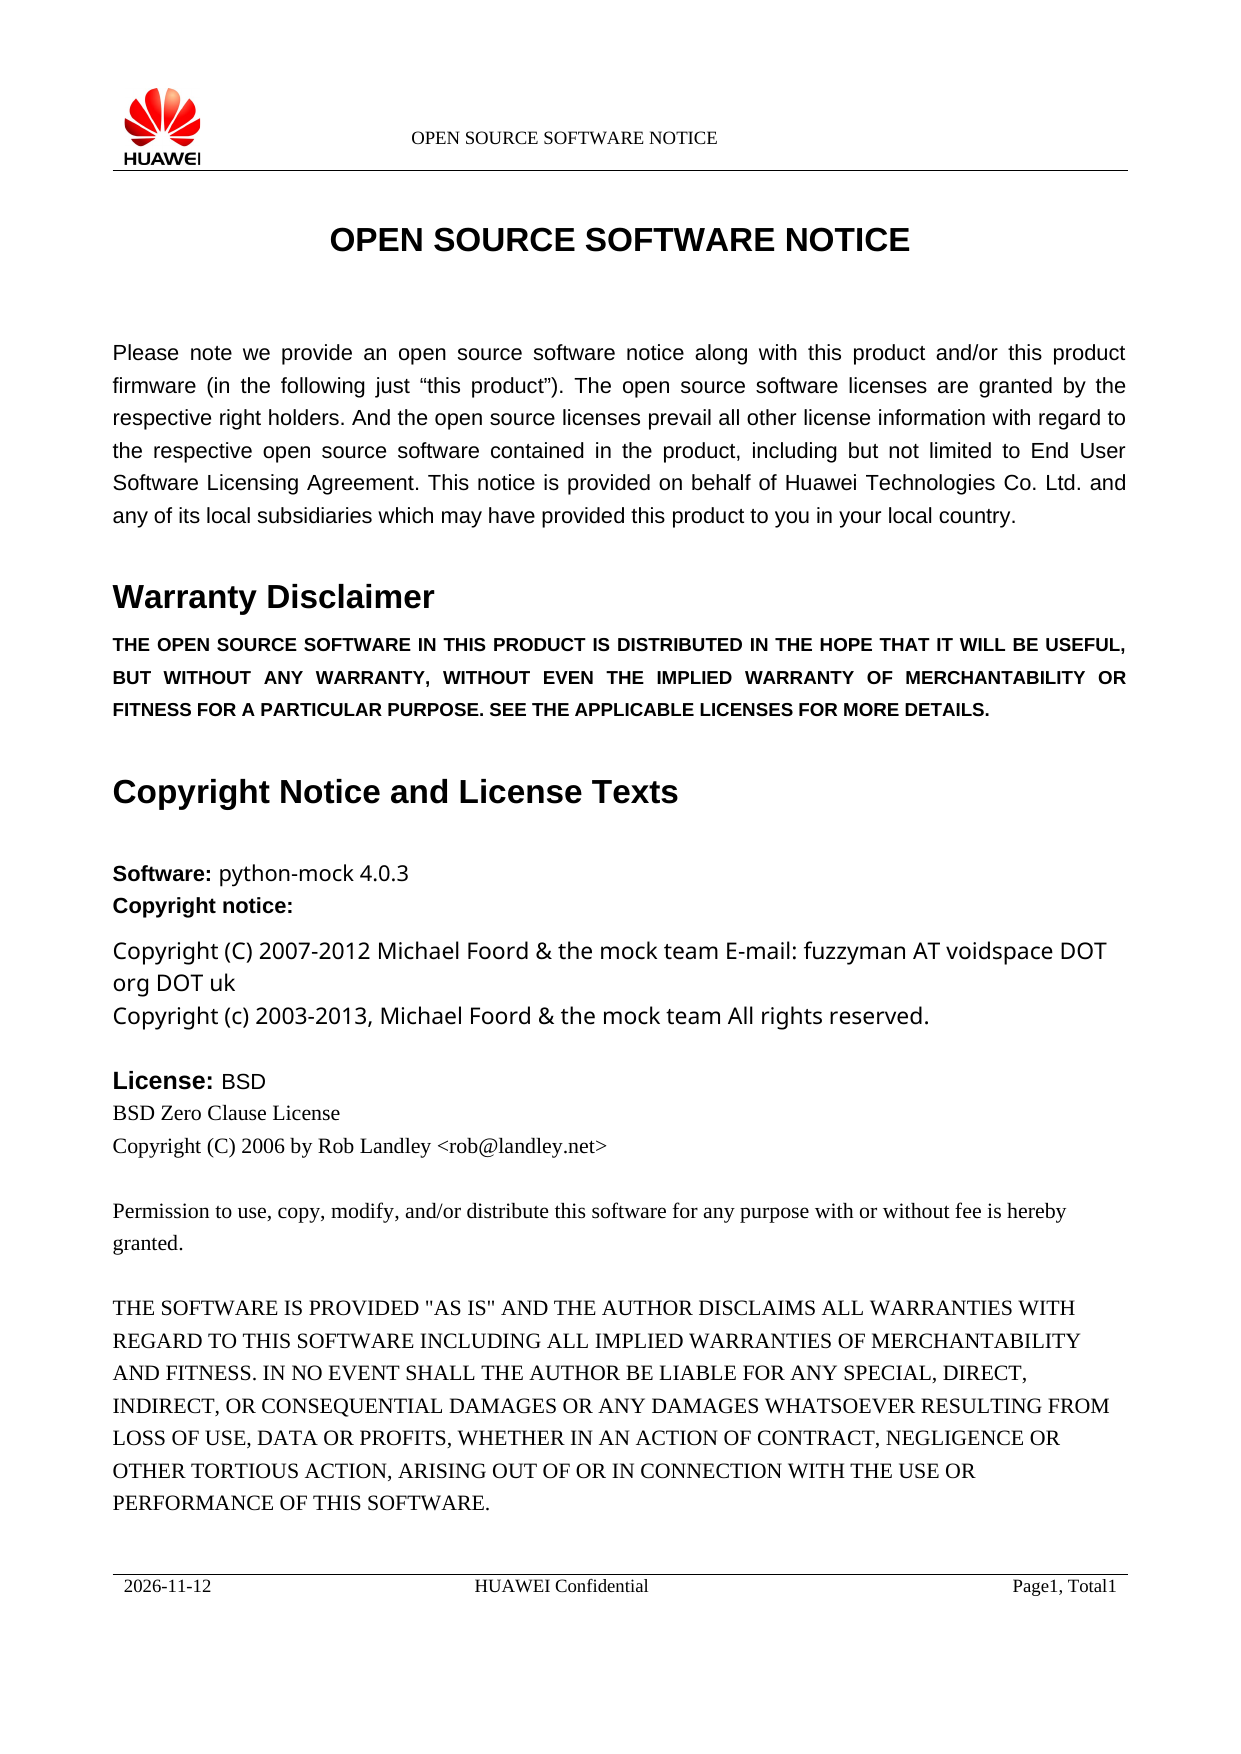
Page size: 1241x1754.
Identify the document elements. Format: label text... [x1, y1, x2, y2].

text Warranty Disclaimer [112, 564, 1128, 629]
text Copyright notice: [112, 889, 1128, 921]
text BSD Zero Clause License Copyright (C) 2006 by Rob Landley <rob@landley.net> Permission to use, copy, modify, and/or distribute this software for any purpose with or without fee is hereby granted. THE SOFTWARE IS PROVIDED "AS IS" AND THE AUTHOR DISCLAIMS ALL WARRANTIES WITH REGARD TO THIS SOFTWARE INCLUDING ALL IMPLIED WARRANTIES OF MERCHANTABILITY AND FITNESS. IN NO EVENT SHALL THE AUTHOR BE LIABLE FOR ANY SPECIAL, DIRECT, INDIRECT, OR CONSEQUENTIAL DAMAGES OR ANY DAMAGES WHATSOEVER RESULTING FROM LOSS OF USE, DATA OR PROFITS, WHETHER IN AN ACTION OF CONTRACT, NEGLIGENCE OR OTHER TORTIOUS ACTION, ARISING OUT OF OR IN CONNECTION WITH THE USE OR PERFORMANCE OF THIS SOFTWARE. [112, 1096, 1128, 1551]
text Copyright Notice and License Texts [112, 759, 1128, 824]
text Please note we provide an open source software notice along with this product and/or this product firmware (in the following just “this product”). The open source software licenses are granted by the respective right holders. And the open source licenses prevail all other license information with regard to the respective open source software contained in the product, including but not limited to End User Software Licensing Agreement. This notice is provided on behalf of Huawei Technologies Co. Ltd. and any of its local subsidiaries which may have provided this product to you in your local country. [112, 336, 1128, 531]
title Software: python-mock 4.0.3 [112, 856, 1128, 889]
text OPEN SOURCE SOFTWARE NOTICE [112, 206, 1128, 271]
text License: BSD [112, 1064, 1128, 1096]
picture [124, 88, 201, 165]
text Copyright (C) 2007-2012 Michael Foord & the mock team E-mail: fuzzyman AT voidspace DOT org DOT uk Copyright (c) 2003-2013, Michael Foord & the mock team All rights reserved. [112, 934, 1128, 1064]
text The open source software in this product is distributed in the hope that it will be useful, but WITHOUT ANY WARRANTY, without even the implied warranty of MERCHANTABILITY or FITNESS FOR A PARTICULAR PURPOSE. See the applicable licenses for more details. [112, 629, 1128, 726]
